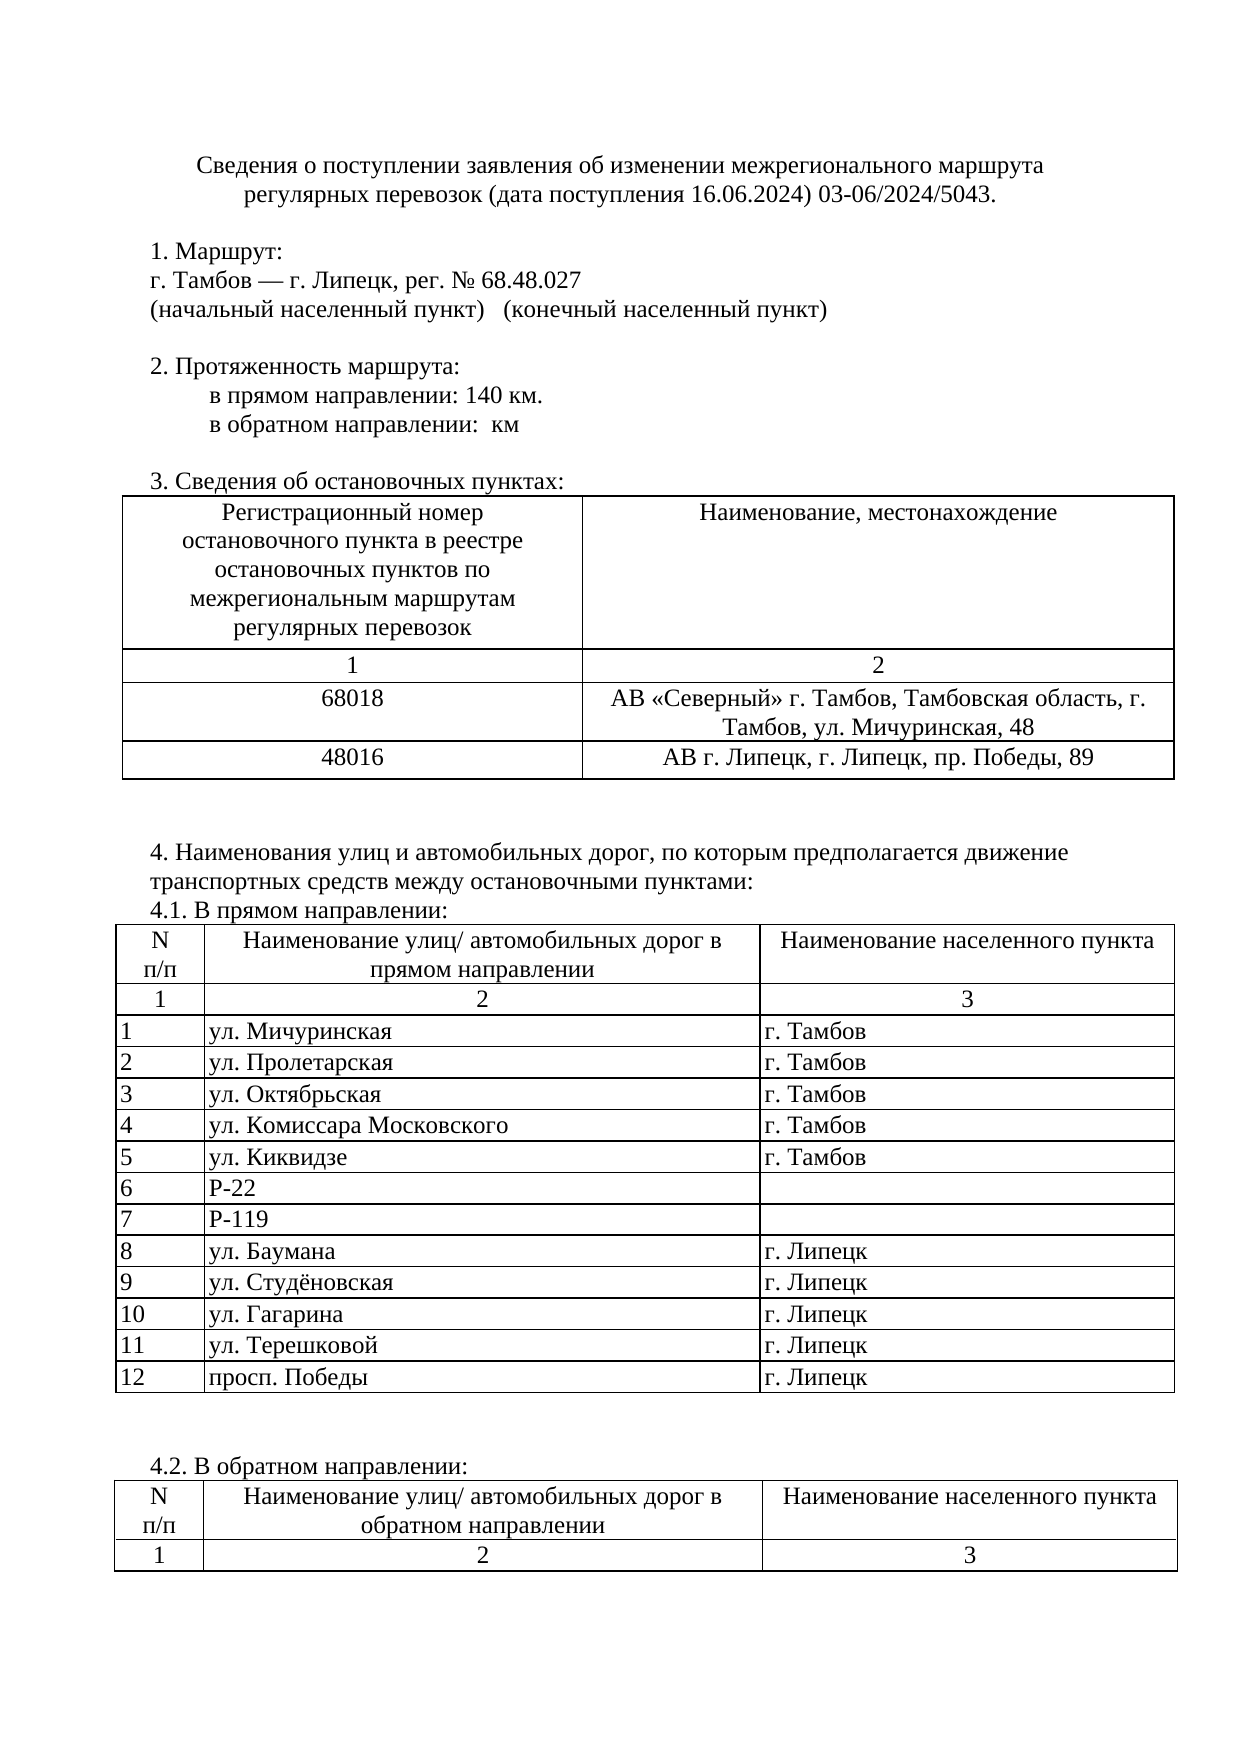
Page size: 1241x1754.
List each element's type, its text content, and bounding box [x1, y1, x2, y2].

table_cell АВ «Северный» г. Тамбов, Тамбовская область, г. Тамбов, ул. Мичуринская, 48 [583, 683, 1173, 740]
table_header Наименование, местонахождение [583, 497, 1173, 648]
text 4.1. В прямом направлении: [150, 895, 1090, 924]
table_cell г. Тамбов [761, 1142, 1174, 1171]
table_cell 1 [123, 650, 582, 681]
table_cell ул. Баумана [205, 1236, 759, 1266]
table_cell ул. Киквидзе [205, 1142, 759, 1171]
text 1. Маршрут: [150, 236, 1090, 265]
table_cell Р-22 [205, 1173, 759, 1203]
table_cell 1 [117, 984, 204, 1014]
table_cell [761, 1205, 1174, 1234]
text г. Тамбов — г. Липецк, рег. № 68.48.027 [150, 265, 1090, 294]
table_cell 12 [117, 1362, 204, 1392]
table_cell г. Липецк [761, 1362, 1174, 1392]
table_cell г. Тамбов [761, 1079, 1174, 1108]
table_header N п/п [117, 925, 204, 983]
table_cell г. Липецк [761, 1299, 1174, 1329]
table_header Наименование населенного пункта [761, 925, 1174, 983]
table_cell г. Липецк [761, 1267, 1174, 1297]
table_cell 3 [761, 984, 1174, 1014]
text 4.2. В обратном направлении: [150, 1451, 1090, 1479]
table_cell просп. Победы [205, 1362, 759, 1392]
table_cell г. Тамбов [761, 1047, 1174, 1077]
table_cell 2 [583, 650, 1173, 681]
table_cell 9 [117, 1267, 204, 1297]
table_cell 11 [117, 1330, 204, 1360]
text 3. Сведения об остановочных пунктах: [150, 466, 1090, 495]
table_cell ул. Мичуринская [205, 1016, 759, 1046]
table_cell 7 [117, 1205, 204, 1234]
table_cell г. Тамбов [761, 1110, 1174, 1140]
table_cell 1 [115, 1540, 203, 1570]
table_cell 10 [117, 1299, 204, 1329]
table_cell г. Липецк [761, 1236, 1174, 1266]
text 4. Наименования улиц и автомобильных дорог, по которым предполагается движение транспортных средств между остановочными пунктами: [150, 837, 1090, 895]
text 2. Протяженность маршрута: [150, 351, 1090, 380]
table_cell 3 [763, 1539, 1177, 1570]
table_header Регистрационный номер остановочного пункта в реестре остановочных пунктов по межрегиональным маршрутам регулярных перевозок [123, 497, 582, 648]
table_cell ул. Гагарина [205, 1299, 759, 1329]
table_cell 1 [117, 1016, 204, 1046]
table_cell 6 [117, 1173, 204, 1203]
table_cell ул. Октябрьская [205, 1079, 759, 1108]
table_cell 2 [204, 1540, 762, 1570]
text в обратном направлении: км [150, 409, 1090, 437]
table_header Наименование улиц/ автомобильных дорог в обратном направлении [204, 1481, 762, 1538]
table_cell ул. Комиссара Московского [205, 1110, 759, 1140]
table_cell г. Тамбов [761, 1016, 1174, 1046]
table_cell Р-119 [205, 1205, 759, 1234]
table_cell 5 [117, 1142, 204, 1171]
table_cell [761, 1173, 1174, 1203]
text в прямом направлении: 140 км. [150, 380, 1090, 409]
table_cell г. Липецк [761, 1330, 1174, 1360]
text (начальный населенный пункт) (конечный населенный пункт) [150, 294, 1090, 322]
table_cell 3 [117, 1079, 204, 1108]
table_cell ул. Студёновская [205, 1267, 759, 1297]
table_header Наименование улиц/ автомобильных дорог в прямом направлении [205, 925, 759, 983]
table_cell 48016 [123, 742, 582, 778]
table_cell 8 [117, 1236, 204, 1266]
table_cell 2 [117, 1047, 204, 1077]
table_header N п/п [115, 1481, 203, 1538]
table_cell 4 [117, 1110, 204, 1140]
table_cell 2 [205, 984, 759, 1014]
table_cell ул. Пролетарская [205, 1047, 759, 1077]
table_header Наименование населенного пункта [763, 1481, 1177, 1538]
table_cell 68018 [123, 683, 582, 740]
table_cell ул. Терешковой [205, 1330, 759, 1360]
text Сведения о поступлении заявления об изменении межрегионального маршрута регулярных перевозок (дата поступления 16.06.2024) 03-06/2024/5043. [150, 150, 1090, 207]
table_cell АВ г. Липецк, г. Липецк, пр. Победы, 89 [583, 742, 1173, 778]
